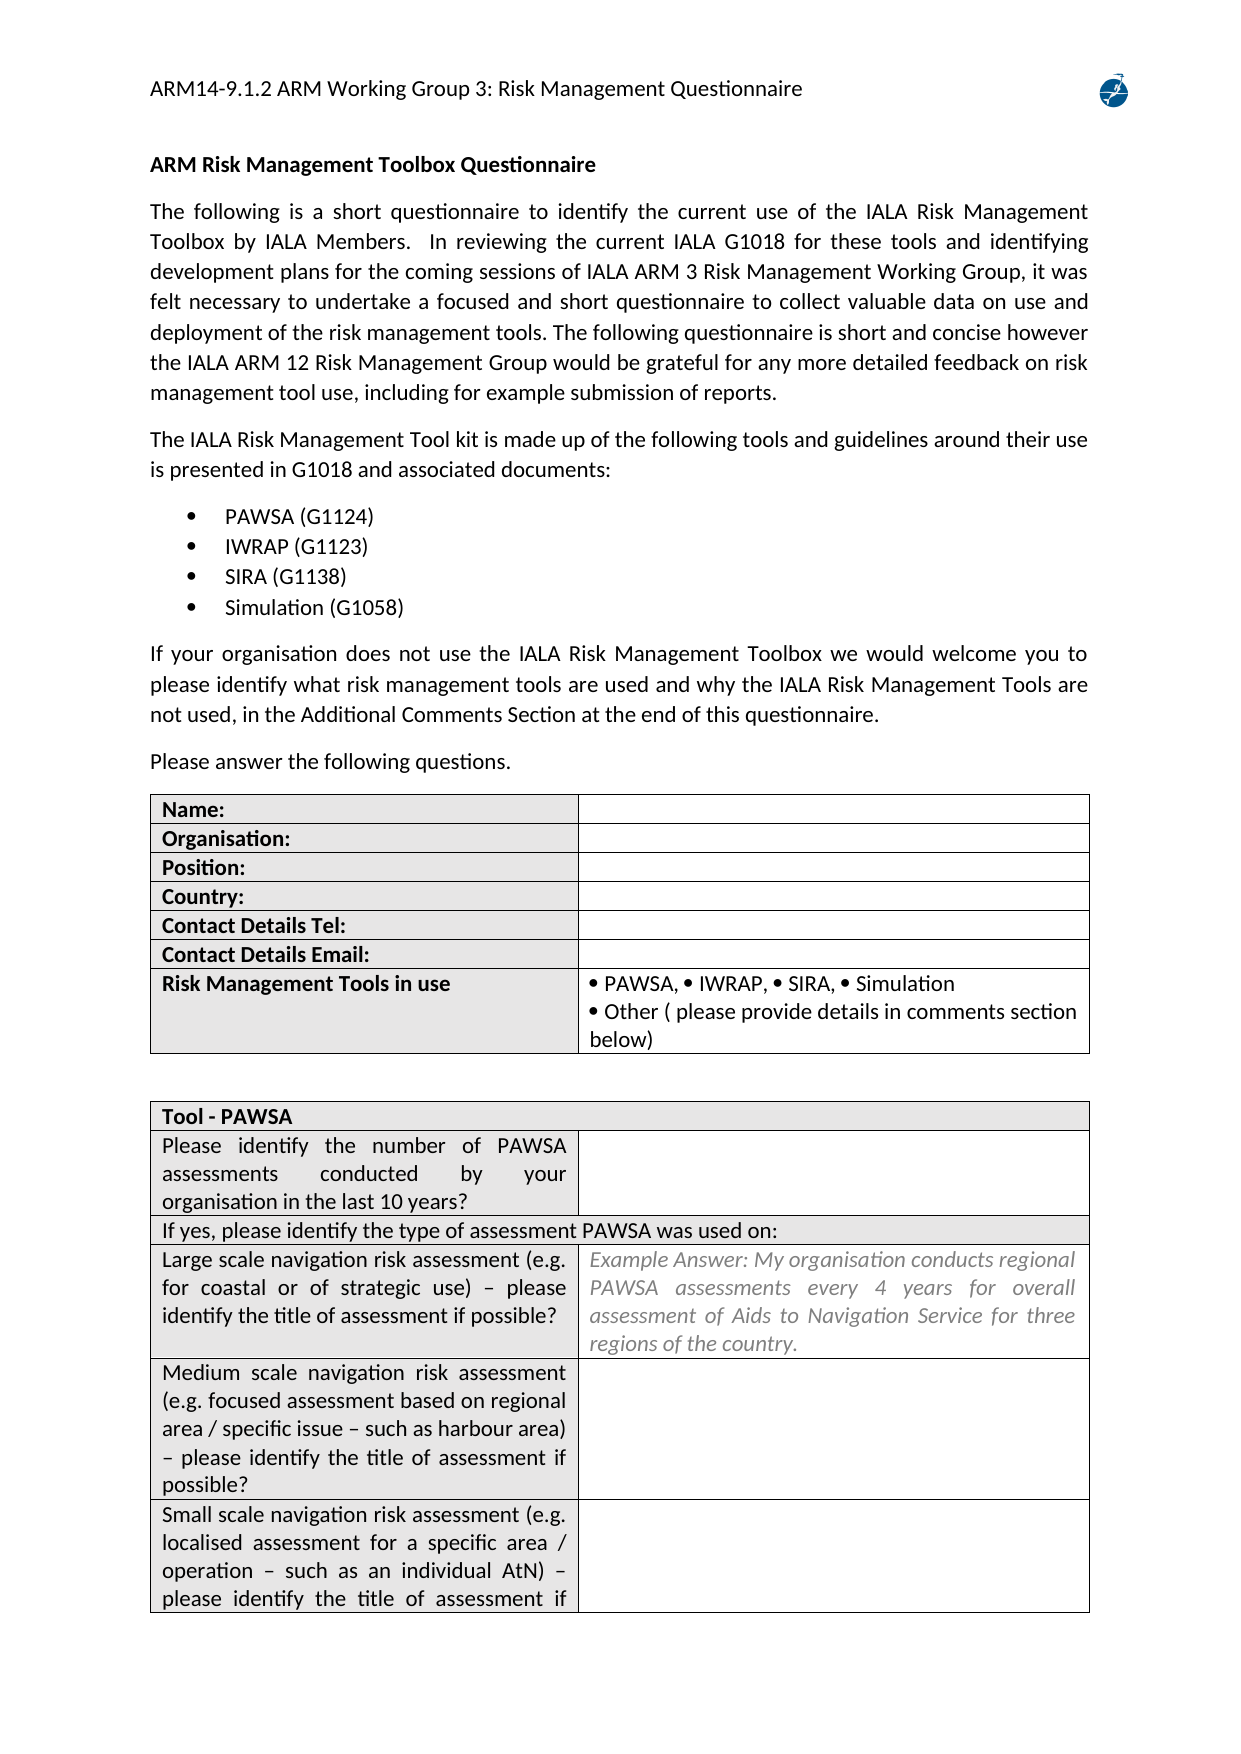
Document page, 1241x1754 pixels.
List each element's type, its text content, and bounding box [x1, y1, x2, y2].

text ARM Risk Management Toolbox Questionnaire [150, 150, 1090, 178]
table_cell [579, 911, 1089, 939]
table_cell Country: [151, 882, 578, 910]
table_cell Organisation: [151, 824, 578, 852]
table_cell Example Answer: My organisation conducts regional PAWSA assessments every 4 years for overall assessment of Aids to Navigation Service for three regions of the country. [579, 1245, 1089, 1357]
table_cell [579, 1359, 1089, 1499]
list IWRAP (G1123) [187, 532, 1090, 560]
table_cell Contact Details Email: [151, 940, 578, 968]
list PAWSA (G1124) [187, 502, 1090, 530]
table_cell Contact Details Tel: [151, 911, 578, 939]
table_cell Medium scale navigation risk assessment (e.g. focused assessment based on regional area / specific issue – such as harbour area) – please identify the title of assessment if possible? [151, 1359, 578, 1499]
table_cell PAWSA, IWRAP, SIRA, Simulation Other ( please provide details in comments section below) [579, 969, 1089, 1053]
table_header Tool - PAWSA [151, 1102, 1089, 1130]
table_cell [579, 1500, 1089, 1612]
list SIRA (G1138) [187, 562, 1090, 591]
table_cell Position: [151, 853, 578, 881]
table_cell Large scale navigation risk assessment (e.g. for coastal or of strategic use) – please identify the title of assessment if possible? [151, 1245, 578, 1357]
table_cell [579, 940, 1089, 968]
table_cell Risk Management Tools in use [151, 969, 578, 1053]
table_cell [579, 824, 1089, 852]
text The IALA Risk Management Tool kit is made up of the following tools and guidelines around their use is presented in G1018 and associated documents: [150, 425, 1090, 483]
picture [1068, 23, 1187, 142]
table_header Name: [151, 795, 578, 823]
table_cell If yes, please identify the type of assessment PAWSA was used on: [151, 1216, 1089, 1244]
table_cell [579, 853, 1089, 881]
table_header [579, 795, 1089, 823]
table_cell [579, 1131, 1089, 1215]
text If your organisation does not use the IALA Risk Management Toolbox we would welcome you to please identify what risk management tools are used and why the IALA Risk Management Tools are not used, in the Additional Comments Section at the end of this questionnaire. [150, 639, 1090, 728]
list Simulation (G1058) [187, 593, 1090, 621]
text Please answer the following questions. [150, 747, 1090, 775]
table_cell [579, 882, 1089, 910]
table_cell Please identify the number of PAWSA assessments conducted by your organisation in the last 10 years? [151, 1131, 578, 1215]
text The following is a short questionnaire to identify the current use of the IALA Risk Management Toolbox by IALA Members. In reviewing the current IALA G1018 for these tools and identifying development plans for the coming sessions of IALA ARM 3 Risk Management Working Group, it was felt necessary to undertake a focused and short questionnaire to collect valuable data on use and deployment of the risk management tools. The following questionnaire is short and concise however the IALA ARM 12 Risk Management Group would be grateful for any more detailed feedback on risk management tool use, including for example submission of reports. [150, 197, 1090, 406]
